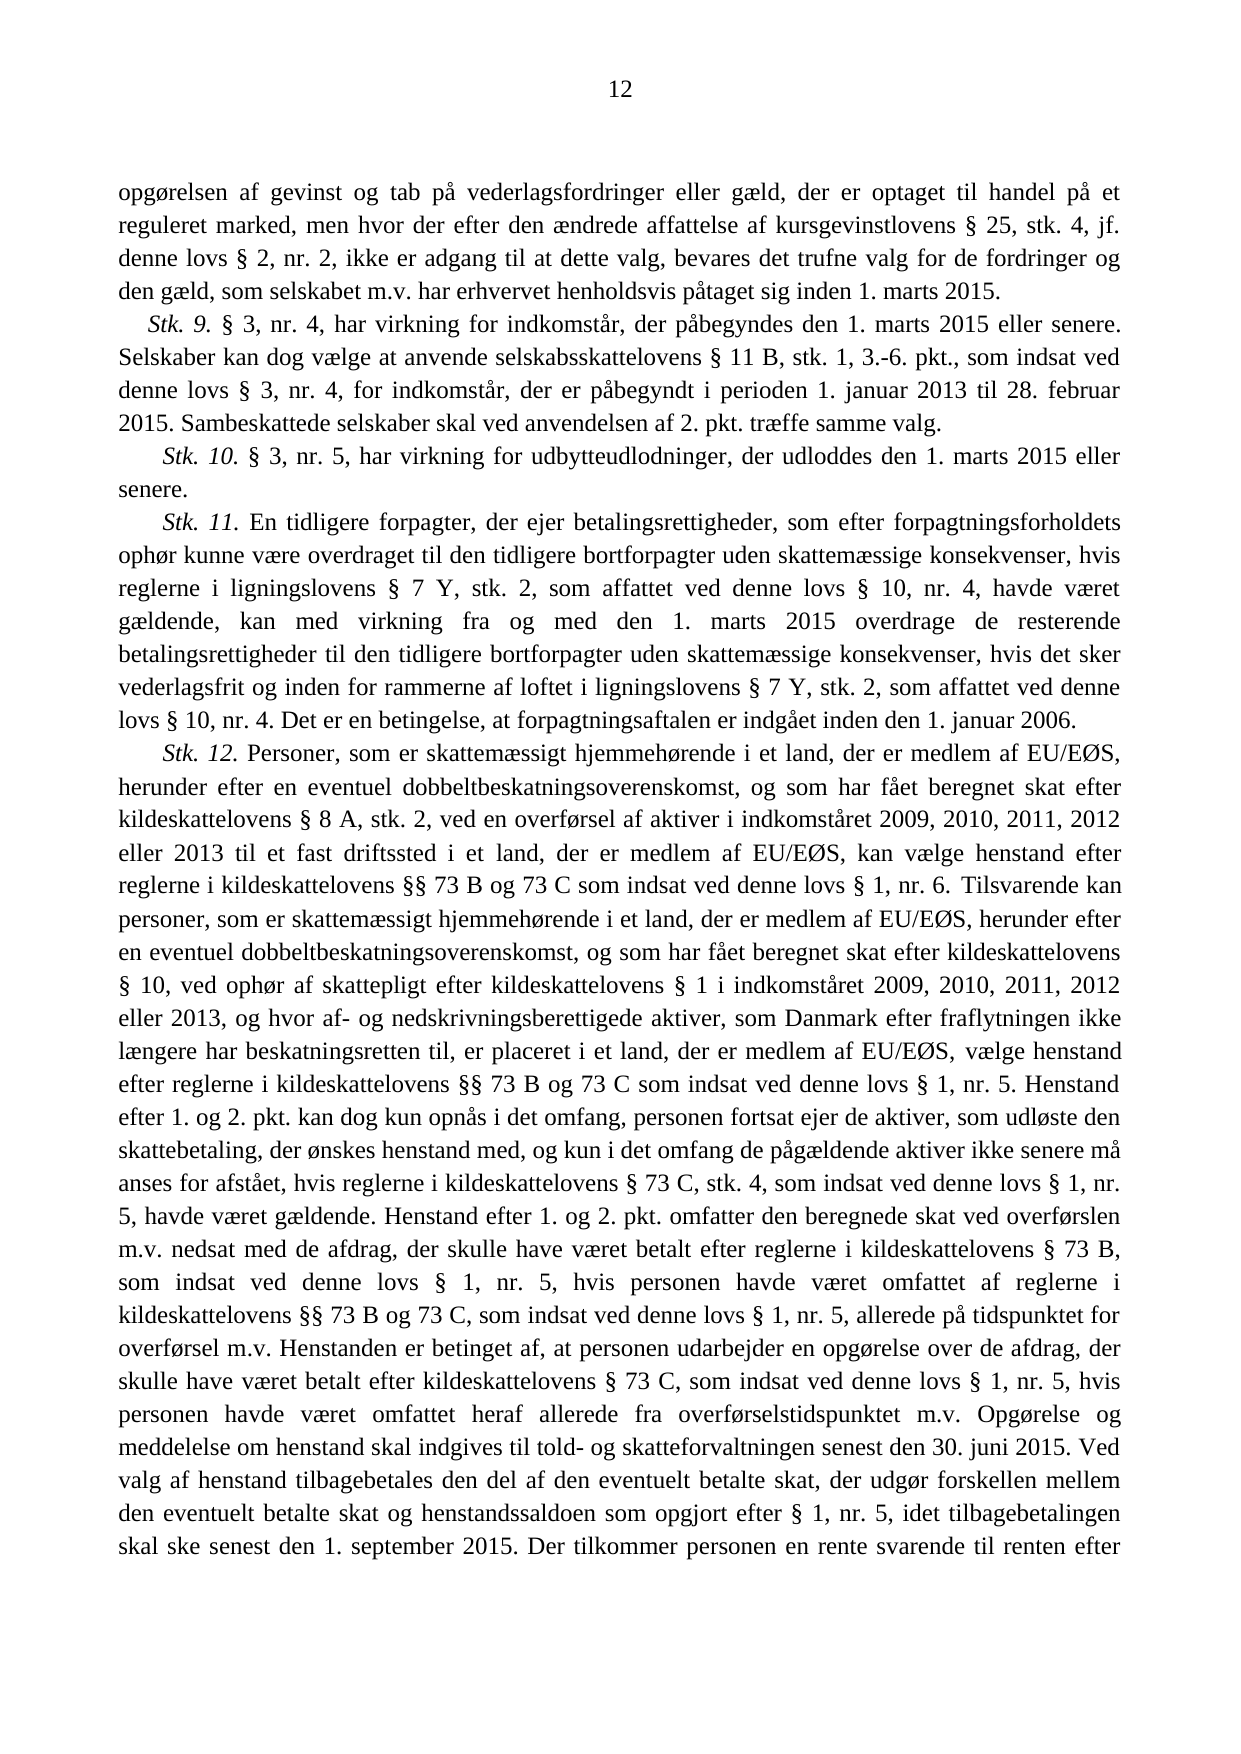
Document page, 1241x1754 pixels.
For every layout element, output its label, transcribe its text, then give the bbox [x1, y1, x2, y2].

text Stk. 11. En tidligere forpagter, der ejer betalingsrettigheder, som efter forpagtningsforholdets ophør kunne være overdraget til den tidligere bortforpagter uden skattemæssige konsekvenser, hvis reglerne i ligningslovens § 7 Y, stk. 2, som affattet ved denne lovs § 10, nr. 4, havde været gældende, kan med virkning fra og med den 1. marts 2015 overdrage de resterende betalingsrettigheder til den tidligere bortforpagter uden skattemæssige konsekvenser, hvis det sker vederlagsfrit og inden for rammerne af loftet i ligningslovens § 7 Y, stk. 2, som affattet ved denne lovs § 10, nr. 4. Det er en betingelse, at forpagtningsaftalen er indgået inden den 1. januar 2006. [118, 507, 1122, 734]
text Stk. 10. § 3, nr. 5, har virkning for udbytteudlodninger, der udloddes den 1. marts 2015 eller senere. [118, 441, 1122, 503]
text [118, 177, 1122, 305]
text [118, 738, 1122, 1560]
text Stk. 9. § 3, nr. 4, har virkning for indkomstår, der påbegyndes den 1. marts 2015 eller senere. Selskaber kan dog vælge at anvende selskabsskattelovens § 11 B, stk. 1, 3.-6. pkt., som indsat ved denne lovs § 3, nr. 4, for indkomstår, der er påbegyndt i perioden 1. januar 2013 til 28. februar 2015. Sambeskattede selskaber skal ved anvendelsen af 2. pkt. træffe samme valg. [118, 309, 1122, 437]
